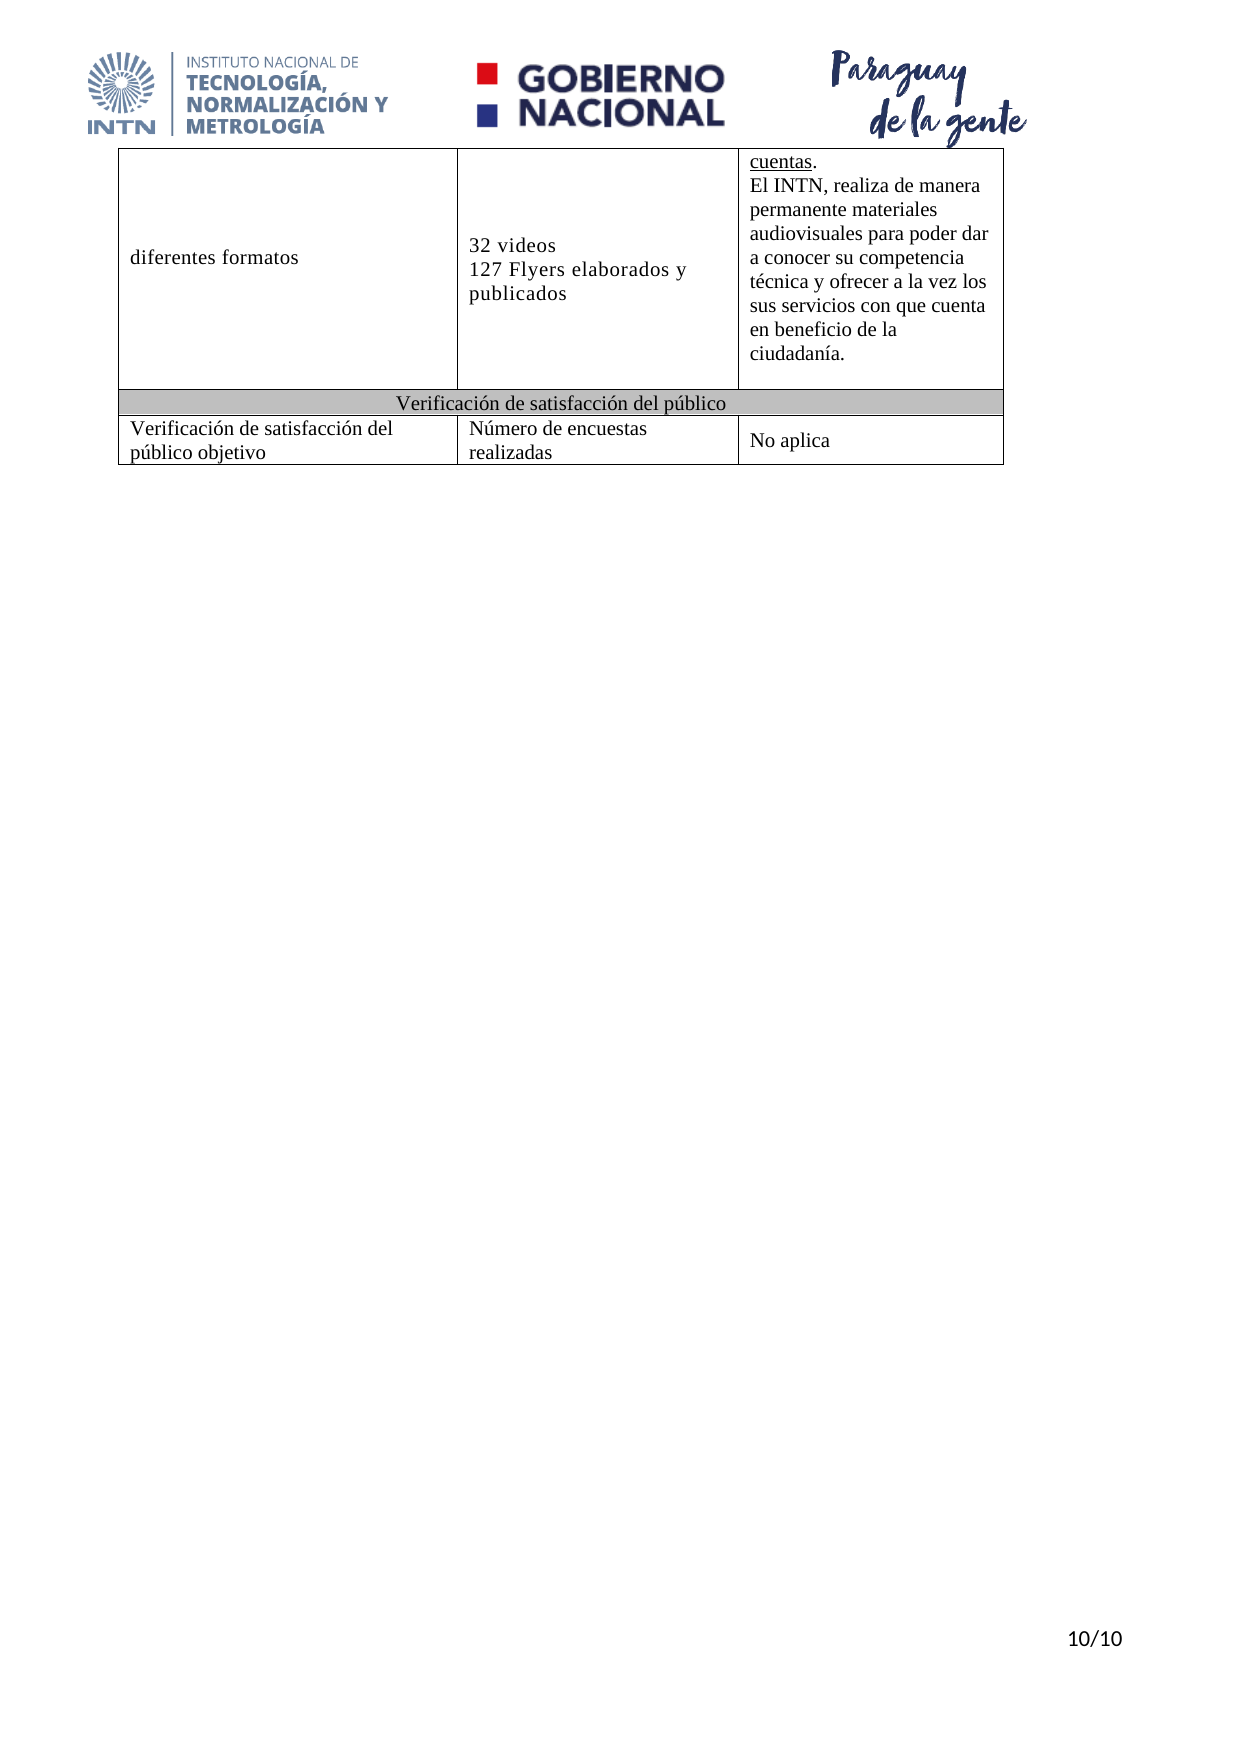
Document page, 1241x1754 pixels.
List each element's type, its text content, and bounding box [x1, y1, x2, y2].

picture [439, 42, 763, 148]
table_cell Verificación de satisfacción del público [119, 390, 1003, 414]
table_cell No aplica [739, 416, 1003, 464]
picture [86, 50, 391, 137]
picture [832, 50, 1027, 148]
table_cell Cantidad de materiales producidos: 32 videos 127 Flyers elaborados y publicados [458, 149, 738, 389]
table_cell Materiales de socialización en diferentes formatos [119, 149, 457, 389]
table_cell Verificación de satisfacción del público objetivo [119, 416, 457, 464]
table_cell Número de encuestas realizadas [458, 416, 738, 464]
